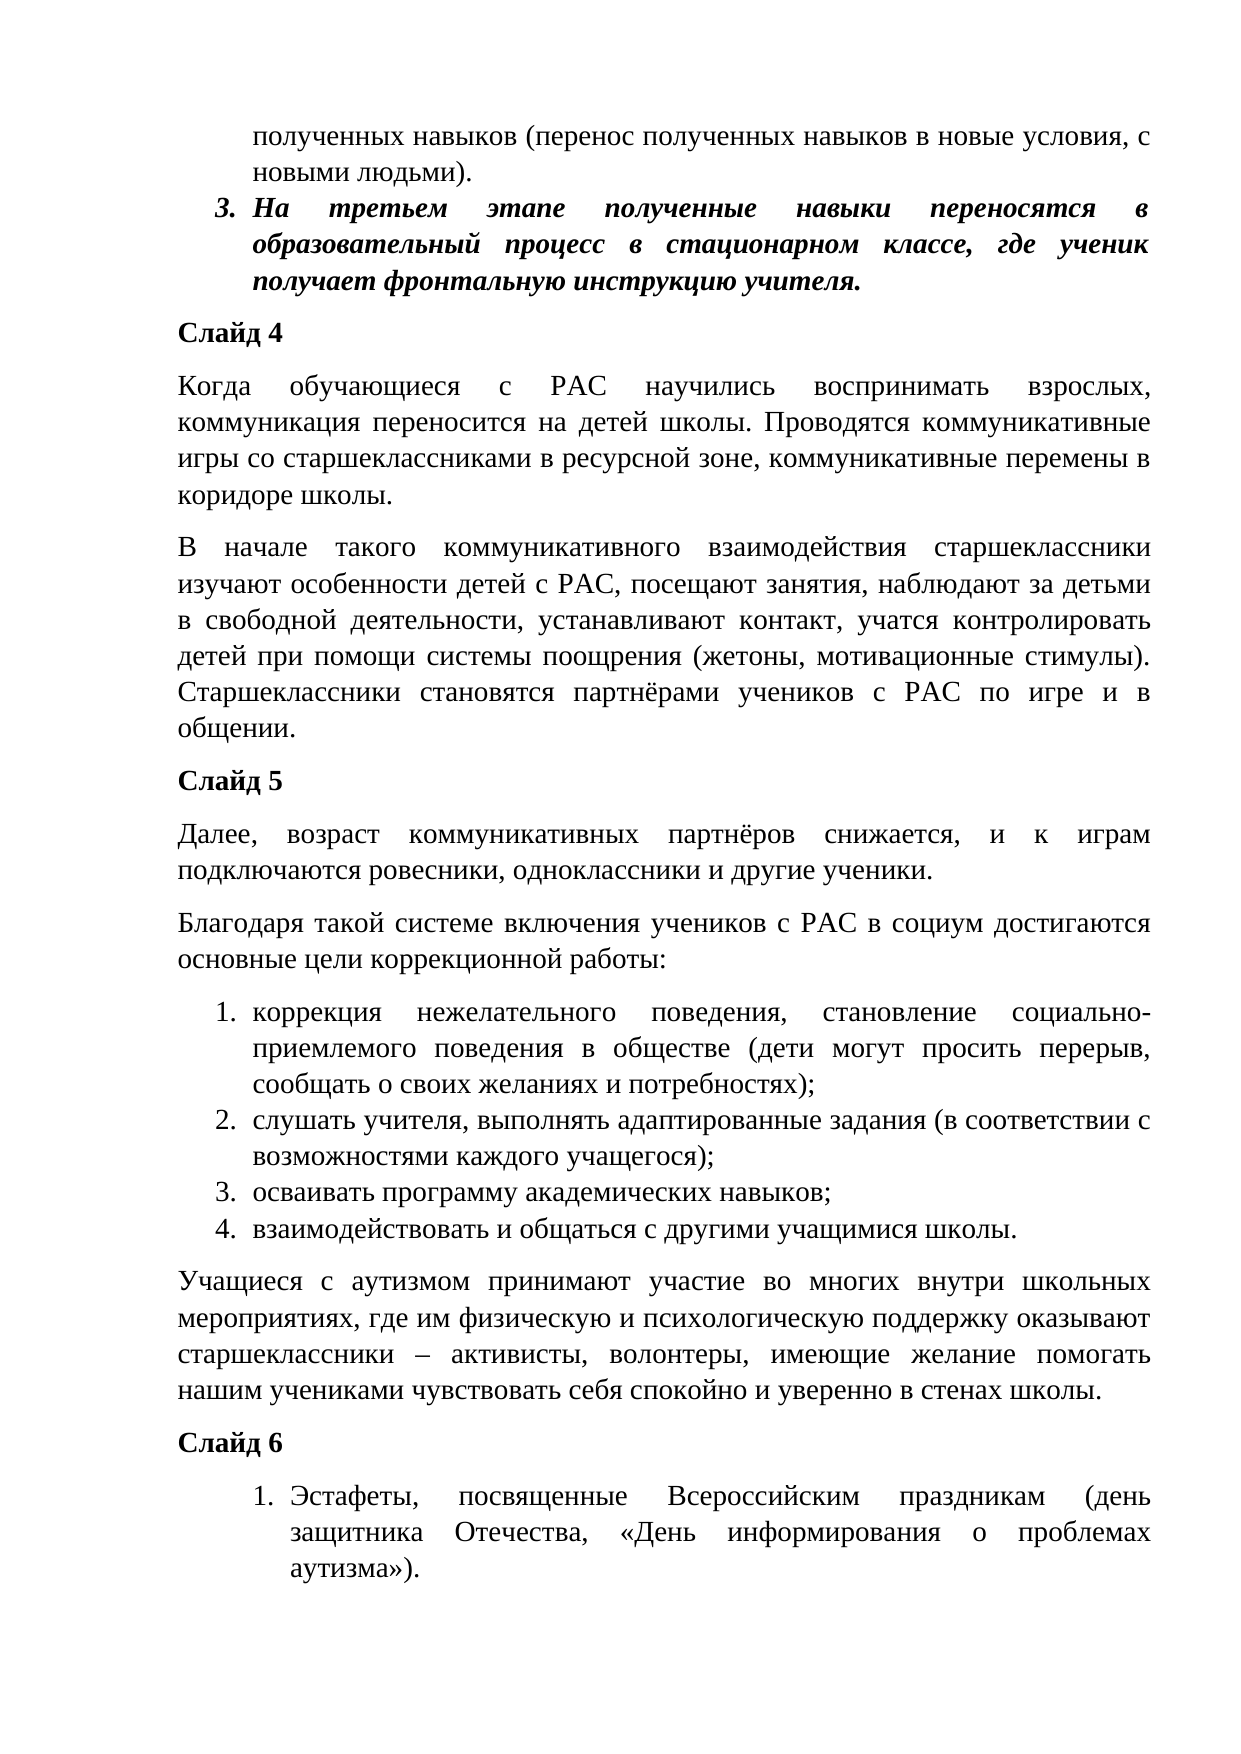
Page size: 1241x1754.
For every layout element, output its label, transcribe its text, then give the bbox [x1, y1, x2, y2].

list Эстафеты, посвященные Всероссийским праздникам (день защитника Отечества, «День информирования о проблемах аутизма»). [252, 1478, 1152, 1583]
list взаимодействовать и общаться с другими учащимися школы. [215, 1211, 1152, 1244]
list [215, 118, 1152, 188]
list слушать учителя, выполнять адаптированные задания (в соответствии с возможностями каждого учащегося); [215, 1102, 1152, 1172]
text Далее, возраст коммуникативных партнёров снижается, и к играм подключаются ровесники, одноклассники и другие ученики. [177, 816, 1152, 886]
list осваивать программу академических навыков; [215, 1174, 1152, 1208]
list На третьем этапе полученные навыки переносятся в образовательный процесс в стационарном классе, где ученик получает фронтальную инструкцию учителя. [215, 190, 1152, 296]
list коррекция нежелательного поведения, становление социально-приемлемого поведения в обществе (дети могут просить перерыв, сообщать о своих желаниях и потребностях); [215, 994, 1152, 1100]
text Слайд 6 [177, 1425, 1152, 1458]
text Слайд 5 [177, 763, 1152, 797]
text Когда обучающиеся с РАС научились воспринимать взрослых, коммуникация переносится на детей школы. Проводятся коммуникативные игры со старшеклассниками в ресурсной зоне, коммуникативные перемены в коридоре школы. [177, 368, 1152, 510]
text Слайд 4 [177, 316, 1152, 349]
text Благодаря такой системе включения учеников с РАС в социум достигаются основные цели коррекционной работы: [177, 905, 1152, 974]
text Учащиеся с аутизмом принимают участие во многих внутри школьных мероприятиях, где им физическую и психологическую поддержку оказывают старшеклассники – активисты, волонтеры, имеющие желание помогать нашим учениками чувствовать себя спокойно и уверенно в стенах школы. [177, 1263, 1152, 1406]
text В начале такого коммуникативного взаимодействия старшеклассники изучают особенности детей с РАС, посещают занятия, наблюдают за детьми в свободной деятельности, устанавливают контакт, учатся контролировать детей при помощи системы поощрения (жетоны, мотивационные стимулы). Старшеклассники становятся партнёрами учеников с РАС по игре и в общении. [177, 529, 1152, 744]
